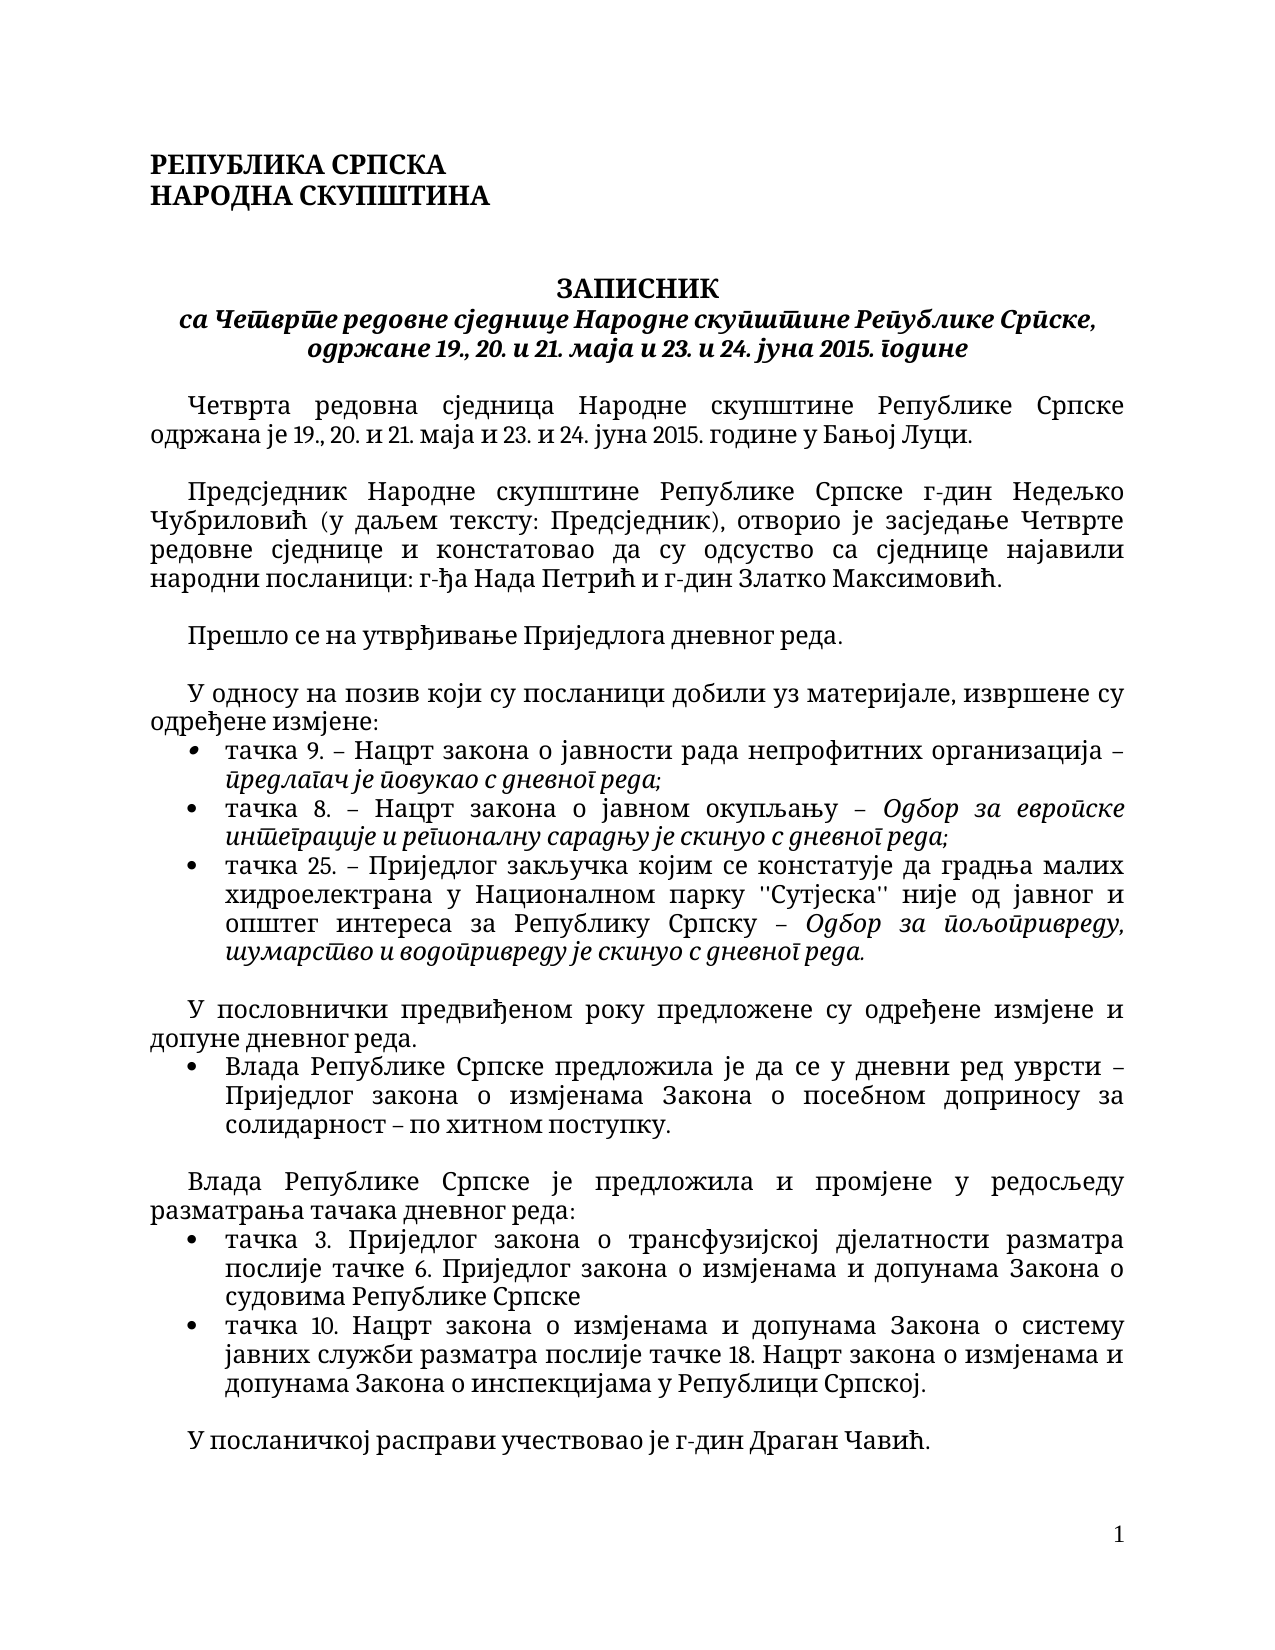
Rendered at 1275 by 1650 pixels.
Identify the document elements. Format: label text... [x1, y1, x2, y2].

text Прешло се на утврђивање Приједлога дневног реда. [150, 622, 1125, 651]
list тачка 10. Нацрт закона о измјенама и допунама Закона о систему јавних служби разматра послије тачке 18. Нацрт закона о измјенама и допунама Закона о инспекцијама у Републици Српској. [187, 1312, 1125, 1398]
text У односу на позив који су посланици добили уз материјале, извршене су одређене измјене: [150, 679, 1125, 737]
text РЕПУБЛИКА СРПСКА [150, 150, 1125, 181]
text Влада Републике Српске је предложила и промјене у редосљеду разматрања тачака дневног реда: [150, 1168, 1125, 1226]
text ЗАПИСНИК [150, 274, 1125, 306]
text са Четврте редовне сједнице Народне скупштине Републике Српске, [150, 306, 1125, 334]
text У посланичкој расправи учествовао је г-дин Драган Чавић. [150, 1427, 1125, 1456]
list тачка 9. – Нацрт закона о јавности рада непрофитних организација – предлагач је повукао с дневног реда; [187, 737, 1125, 794]
text одржане 19., 20. и 21. маја и 23. и 24. јуна 2015. године [150, 334, 1125, 363]
list тачка 8. – Нацрт закона о јавном окупљању – Одбор за европске интеграције и регионалну сарадњу је скинуо с дневног реда; [187, 794, 1125, 852]
list тачка 25. – Приједлог закључка којим се констатује да градња малих хидроелектрана у Националном парку ''Сутјеска'' није од јавног и општег интереса за Републику Српску – Одбор за пољопривреду, шумарство и водопривреду је скинуо с дневног реда. [187, 852, 1125, 967]
text НАРОДНА СКУПШТИНА [150, 181, 1125, 212]
list Влада Републике Српске предложила је да се у дневни ред уврсти – Приједлог закона о измјенама Закона о посебном доприносу за солидарност – по хитном поступку. [187, 1053, 1125, 1139]
text У пословнички предвиђеном року предложене су одређене измјене и допуне дневног реда. [150, 996, 1125, 1053]
text Четврта редовна сједница Народне скупштине Републике Српске одржана је 19., 20. и 21. маја и 23. и 24. јуна 2015. године у Бањој Луци. [150, 392, 1125, 449]
list тачка 3. Приједлог закона о трансфузијској дјелатности разматра послије тачке 6. Приједлог закона о измјенама и допунама Закона о судовима Републике Српске [187, 1226, 1125, 1312]
text Предсједник Народне скупштине Републике Српске г-дин Недељко Чубриловић (у даљем тексту: Предсједник), отворио је засједање Четврте редовне сједнице и констатовао да су одсуство са сједнице најавили народни посланици: г-ђа Нада Петрић и г-дин Златко Максимовић. [150, 478, 1125, 593]
